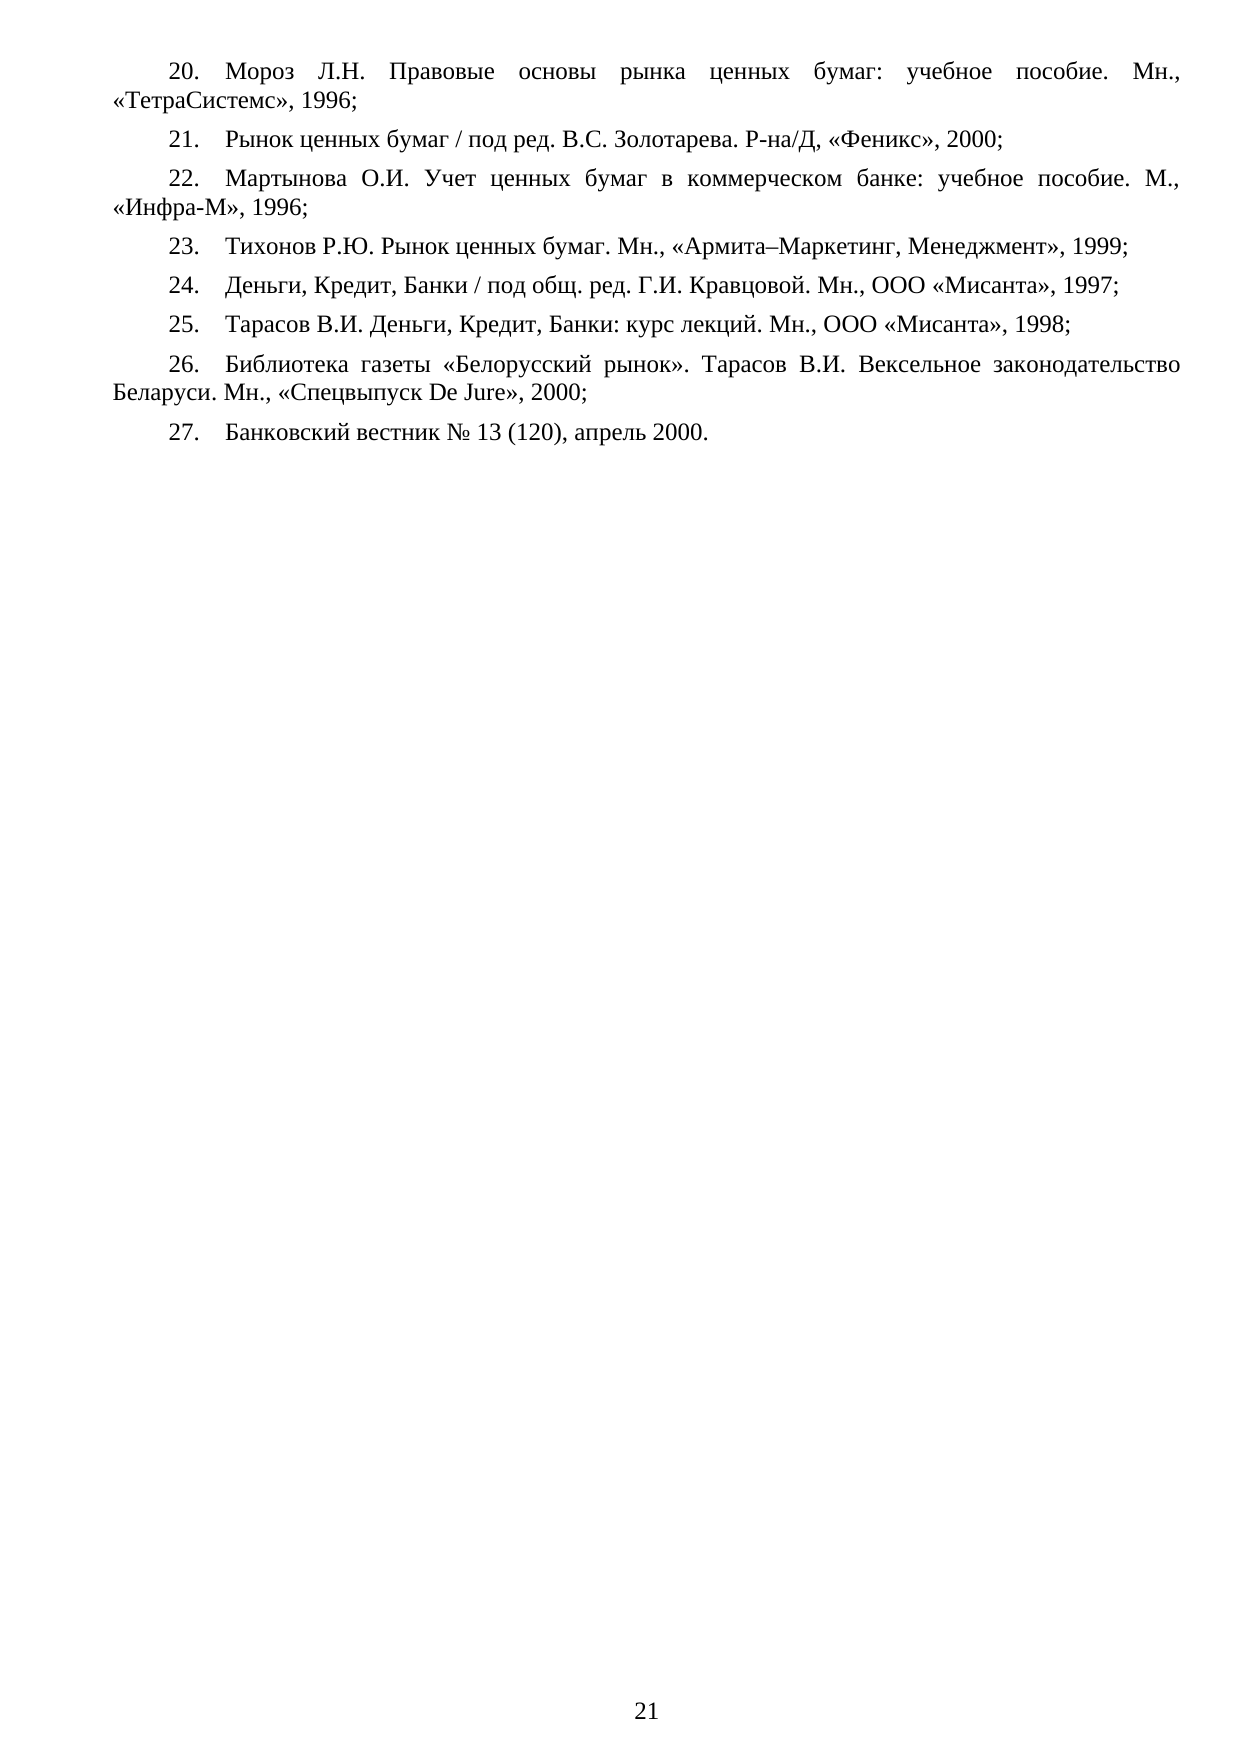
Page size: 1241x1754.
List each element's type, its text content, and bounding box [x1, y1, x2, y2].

list Тарасов В.И. Деньги, Кредит, Банки: курс лекций. Мн., ООО «Мисанта», 1998; [112, 309, 1181, 338]
list Мартынова О.И. Учет ценных бумаг в коммерческом банке: учебное пособие. М., «Инфра-М», 1996; [112, 163, 1181, 221]
list Библиотека газеты «Белорусский рынок». Тарасов В.И. Вексельное законодательство Беларуси. Мн., «Спецвыпуск De Jure», 2000; [112, 349, 1181, 406]
list Деньги, Кредит, Банки / под общ. ред. Г.И. Кравцовой. Мн., ООО «Мисанта», 1997; [112, 270, 1181, 299]
list Мороз Л.Н. Правовые основы рынка ценных бумаг: учебное пособие. Мн., «ТетраСистемс», 1996; [112, 56, 1181, 114]
list Рынок ценных бумаг / под ред. В.С. Золотарева. Р-на/Д, «Феникс», 2000; [112, 124, 1181, 153]
list Банковский вестник № 13 (120), апрель 2000. [112, 417, 1181, 445]
list Тихонов Р.Ю. Рынок ценных бумаг. Мн., «Армита–Маркетинг, Менеджмент», 1999; [112, 231, 1181, 260]
